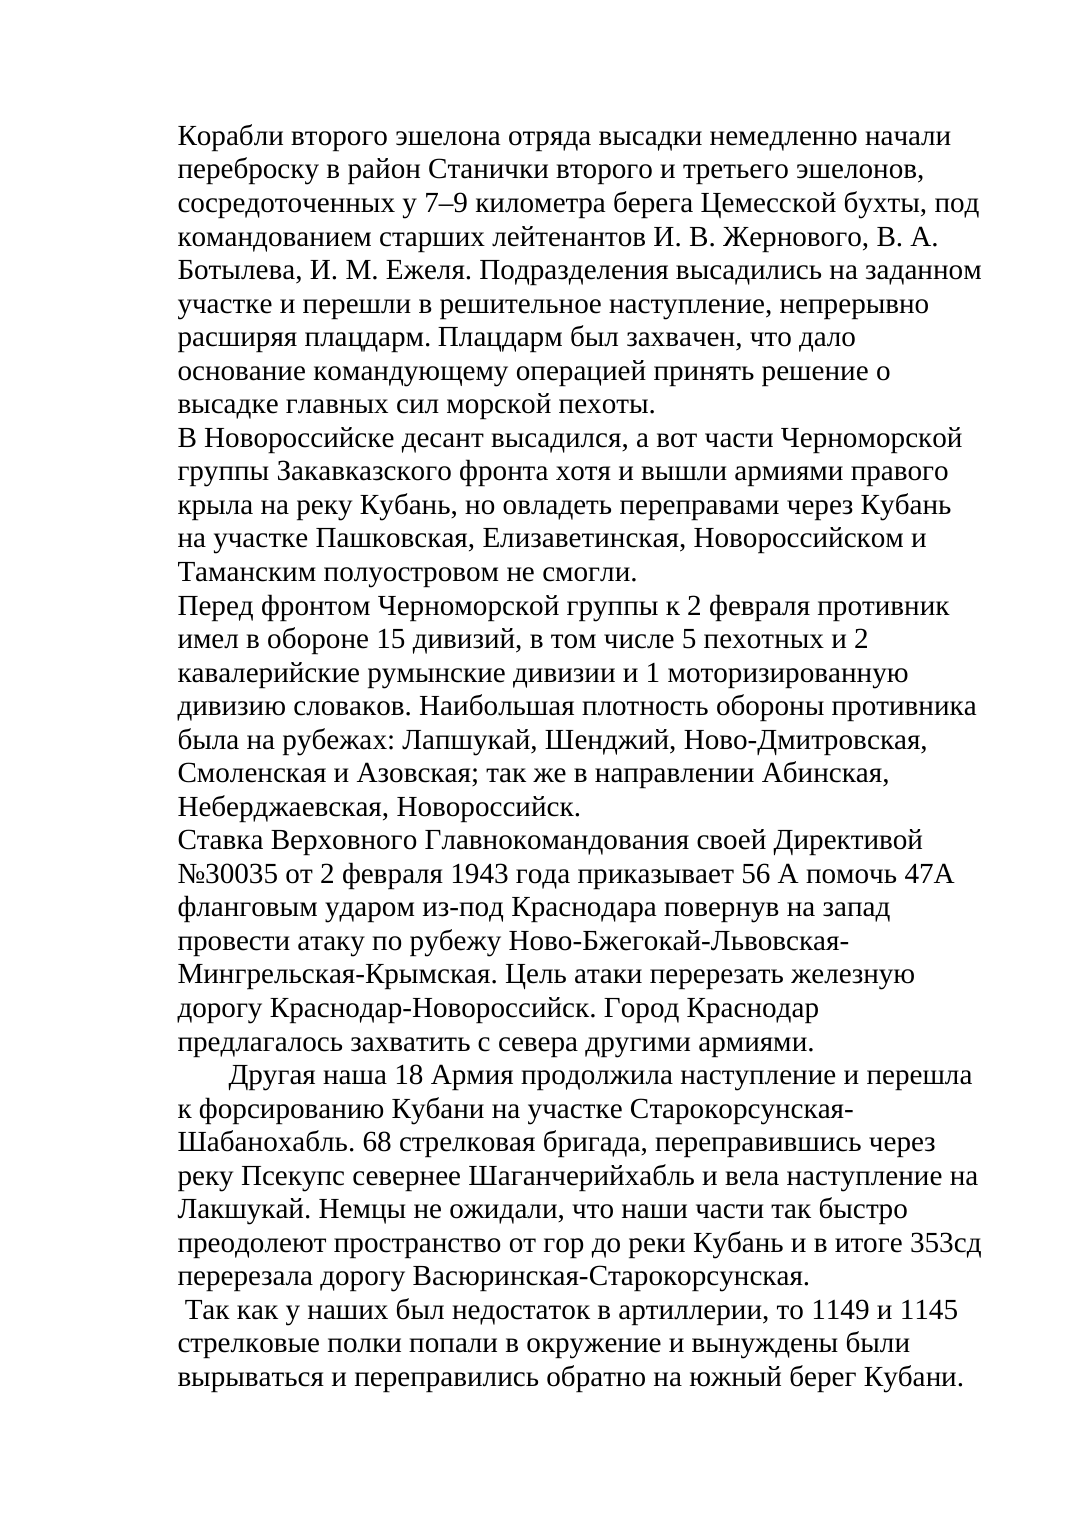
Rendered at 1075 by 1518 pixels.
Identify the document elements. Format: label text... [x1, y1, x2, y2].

text В Новороссийске десант высадился, а вот части Черноморской группы Закавказского фронта хотя и вышли армиями правого крыла на реку Кубань, но овладеть переправами через Кубань на участке Пашковская, Елизаветинская, Новороссийском и Таманским полуостровом не смогли. [177, 420, 986, 588]
text Ставка Верховного Главнокомандования своей Директивой №30035 от 2 февраля 1943 года приказывает 56 А помочь 47А фланговым ударом из-под Краснодара повернув на запад провести атаку по рубежу Ново-Бжегокай-Львовская-Мингрельская-Крымская. Цель атаки перерезать железную дорогу Краснодар-Новороссийск. Город Краснодар предлагалось захватить с севера другими армиями. [177, 822, 986, 1057]
text Перед фронтом Черноморской группы к 2 февраля противник имел в обороне 15 дивизий, в том числе 5 пехотных и 2 кавалерийские румынские дивизии и 1 моторизированную дивизию словаков. Наибольшая плотность обороны противника была на рубежах: Лапшукай, Шенджий, Ново-Дмитровская, Смоленская и Азовская; так же в направлении Абинская, Неберджаевская, Новороссийск. [177, 588, 986, 822]
text Так как у наших был недостаток в артиллерии, то 1149 и 1145 стрелковые полки попали в окружение и вынуждены были вырываться и переправились обратно на южный берег Кубани. [177, 1292, 986, 1393]
text Другая наша 18 Армия продолжила наступление и перешла к форсированию Кубани на участке Старокорсунская-Шабанохабль. 68 стрелковая бригада, переправившись через реку Псекупс севернее Шаганчерийхабль и вела наступление на Лакшукай. Немцы не ожидали, что наши части так быстро преодолеют пространство от гор до реки Кубань и в итоге 353сд перерезала дорогу Васюринская-Старокорсунская. [177, 1057, 986, 1292]
text Корабли второго эшелона отряда высадки немедленно начали переброску в район Станички второго и третьего эшелонов, сосредоточенных у 7–9 километра берега Цемесской бухты, под командованием старших лейтенантов И. В. Жернового, В. А. Ботылева, И. М. Ежеля. Подразделения высадились на заданном участке и перешли в решительное наступление, непрерывно расширяя плацдарм. Плацдарм был захвачен, что дало основание командующему операцией принять решение о высадке главных сил морской пехоты. [177, 118, 986, 420]
